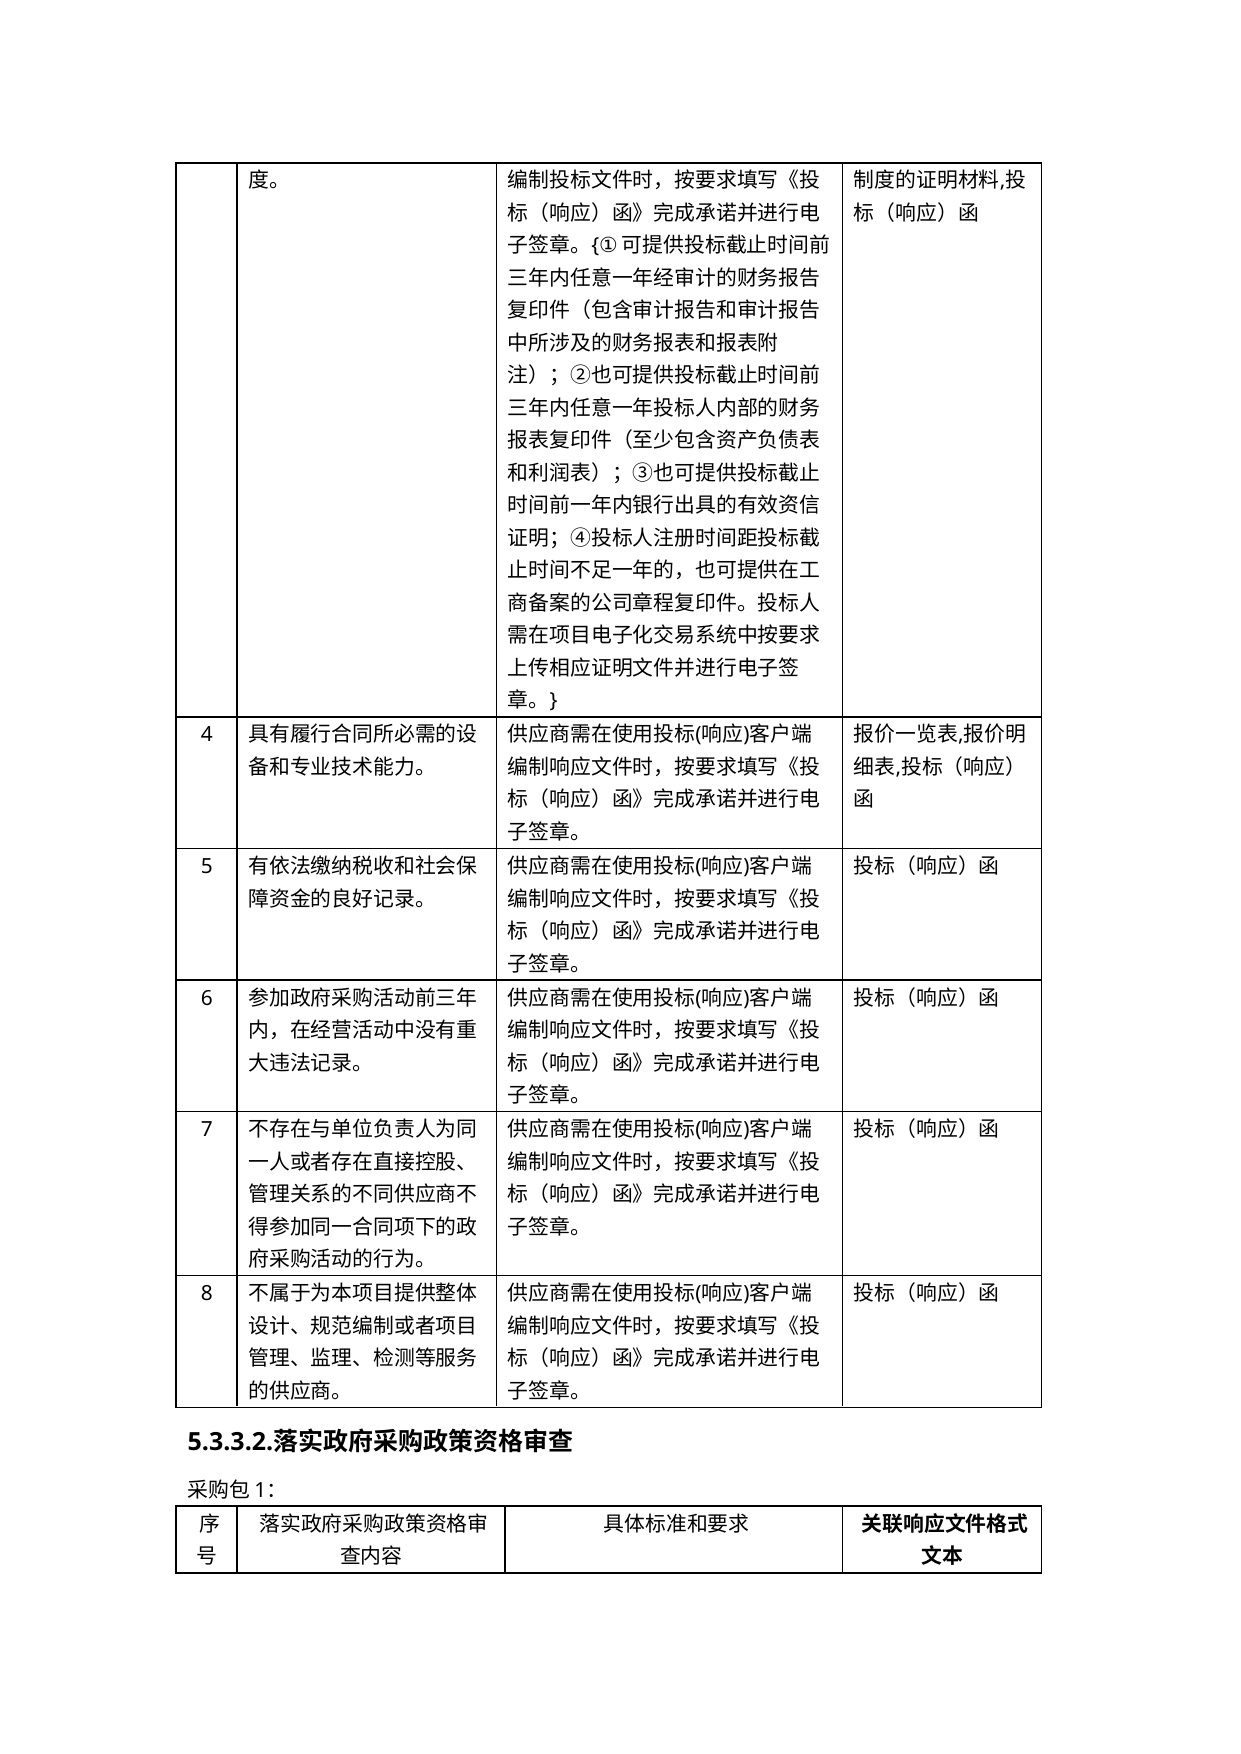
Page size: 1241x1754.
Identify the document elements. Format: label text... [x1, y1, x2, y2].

table_cell 不存在与单位负责人为同一人或者存在直接控股、管理关系的不同供应商不得参加同一合同项下的政府采购活动的行为。 [238, 1112, 496, 1275]
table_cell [497, 164, 842, 716]
table_header 关联响应文件格式文本 [843, 1507, 1041, 1572]
table_cell 投标（响应）函 [843, 1276, 1041, 1406]
text 5.3.3.2.落实政府采购政策资格审查 [187, 1408, 1053, 1473]
table_header 具体标准和要求 [506, 1507, 842, 1572]
table_cell 有依法缴纳税收和社会保障资金的良好记录。 [238, 849, 496, 979]
table_cell 具有履行合同所必需的设备和专业技术能力。 [238, 718, 496, 848]
table_header 序号 [177, 1507, 236, 1572]
table_cell 报价一览表,报价明细表,投标（响应）函 [843, 718, 1041, 848]
table_cell 投标（响应）函 [843, 1112, 1041, 1275]
table_cell 8 [177, 1276, 236, 1406]
table_cell 7 [177, 1112, 236, 1275]
table_cell 4 [177, 718, 236, 848]
table_cell 供应商需在使用投标(响应)客户端编制响应文件时，按要求填写《投标（响应）函》完成承诺并进行电子签章。 [497, 1112, 842, 1275]
table_cell 不属于为本项目提供整体设计、规范编制或者项目管理、监理、检测等服务的供应商。 [238, 1276, 496, 1406]
table_cell 供应商需在使用投标(响应)客户端编制响应文件时，按要求填写《投标（响应）函》完成承诺并进行电子签章。 [497, 1276, 842, 1406]
table_cell 参加政府采购活动前三年内，在经营活动中没有重大违法记录。 [238, 981, 496, 1111]
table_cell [843, 164, 1041, 716]
table_cell 供应商需在使用投标(响应)客户端编制响应文件时，按要求填写《投标（响应）函》完成承诺并进行电子签章。 [497, 981, 842, 1111]
table_cell 6 [177, 981, 236, 1111]
table_cell 具有健全的财务会计制度。 [238, 164, 496, 716]
text 采购包1： [187, 1473, 1053, 1505]
table_cell 供应商需在使用投标(响应)客户端编制响应文件时，按要求填写《投标（响应）函》完成承诺并进行电子签章。 [497, 849, 842, 979]
table_cell 3 [177, 164, 236, 716]
table_cell 投标（响应）函 [843, 981, 1041, 1111]
table_cell 5 [177, 849, 236, 979]
table_cell 投标（响应）函 [843, 849, 1041, 979]
table_cell 供应商需在使用投标(响应)客户端编制响应文件时，按要求填写《投标（响应）函》完成承诺并进行电子签章。 [497, 718, 842, 848]
table_header 落实政府采购政策资格审查内容 [238, 1507, 504, 1572]
